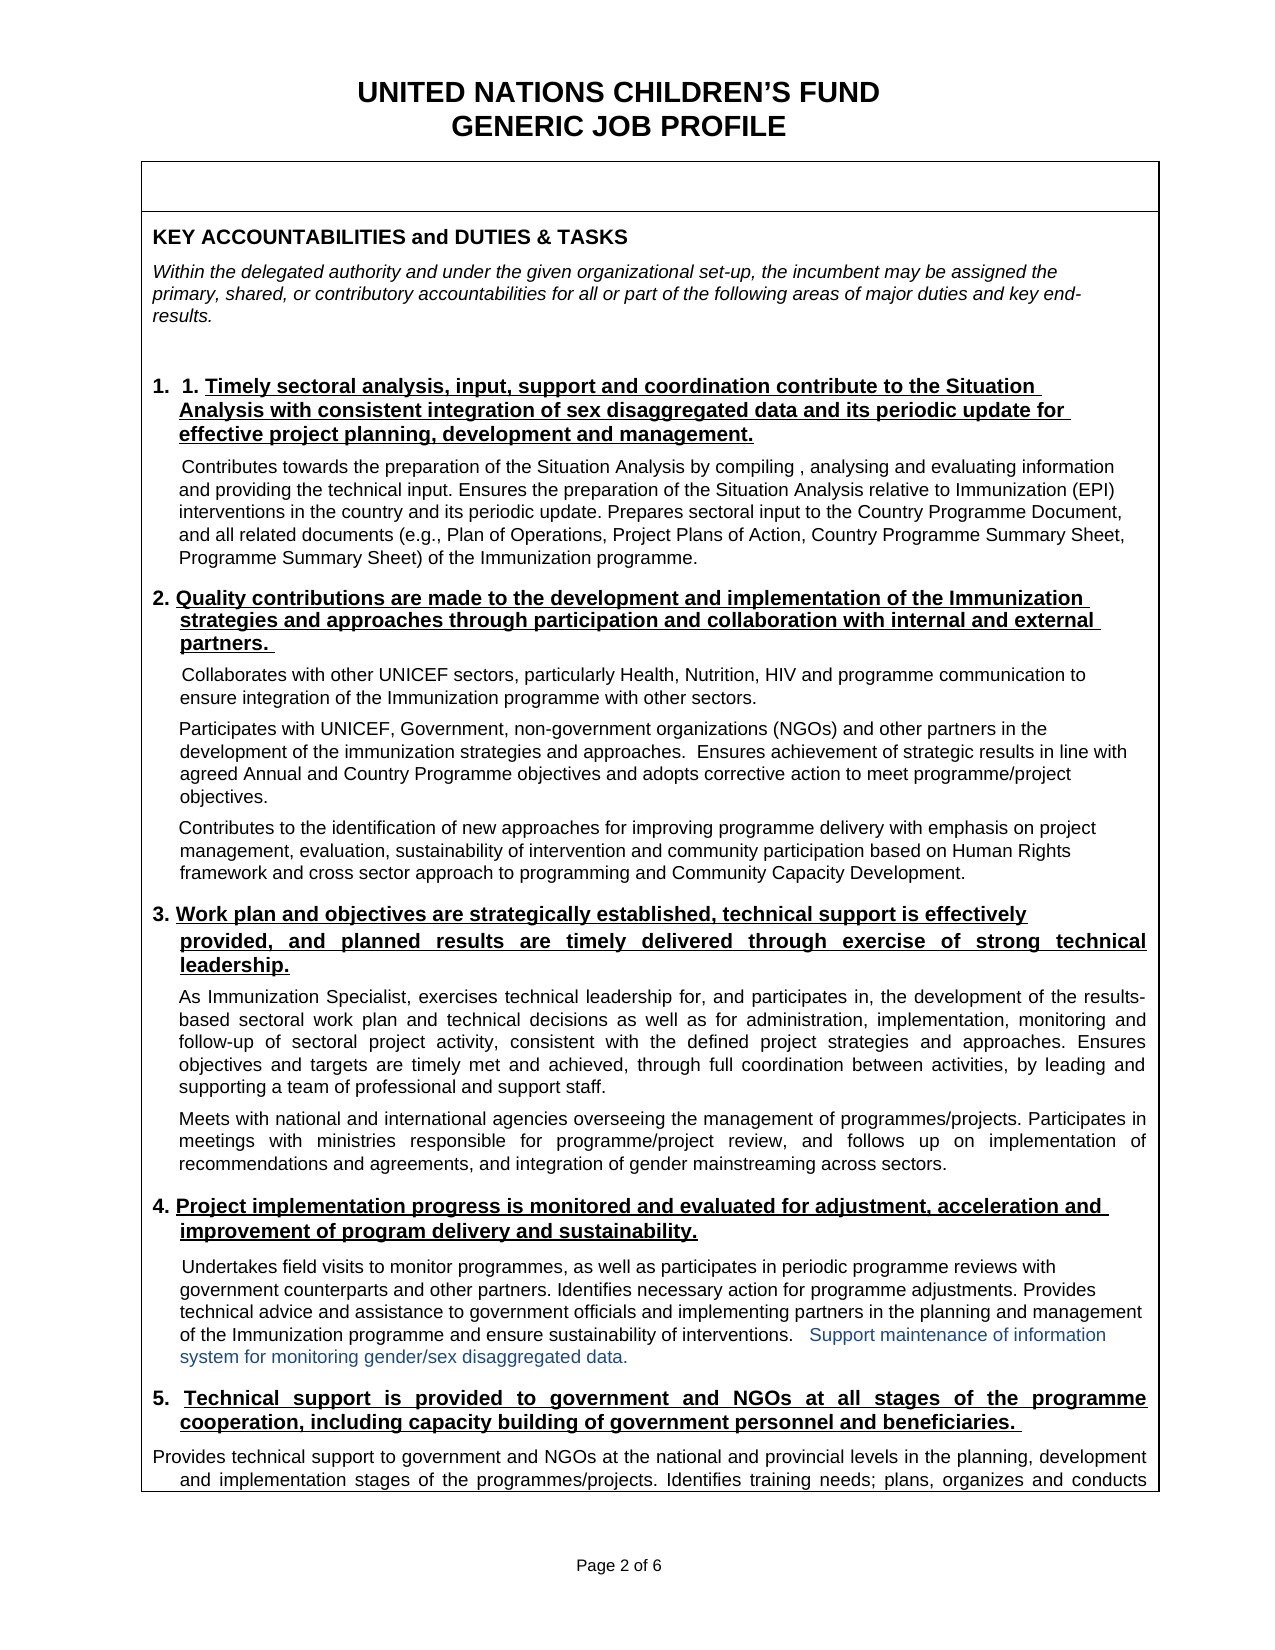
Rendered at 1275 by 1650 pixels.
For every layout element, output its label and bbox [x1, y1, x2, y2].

table_cell [142, 212, 1158, 1491]
table_cell [142, 162, 1158, 211]
